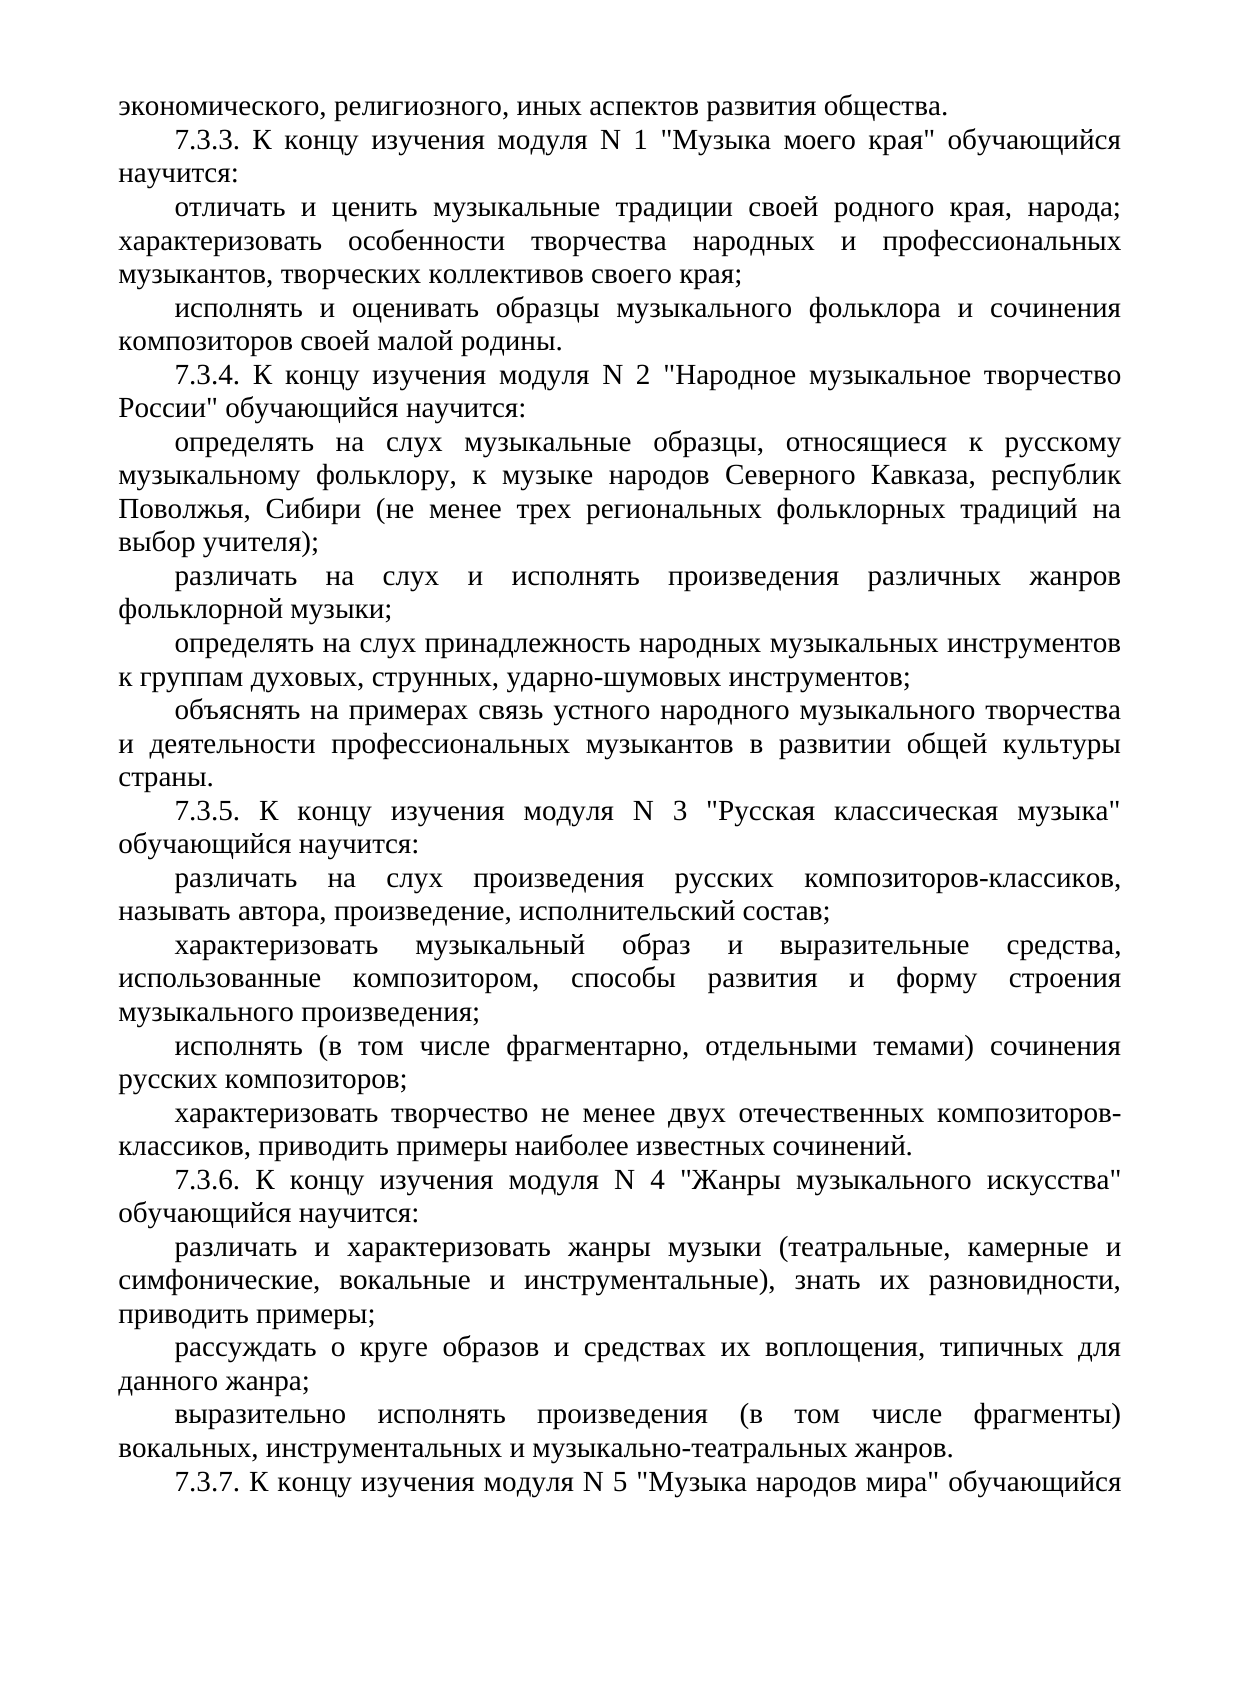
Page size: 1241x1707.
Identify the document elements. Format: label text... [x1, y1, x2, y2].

text определять на слух принадлежность народных музыкальных инструментов к группам духовых, струнных, ударно-шумовых инструментов; [118, 625, 1122, 692]
text отличать и ценить музыкальные традиции своей родного края, народа; характеризовать особенности творчества народных и профессиональных музыкантов, творческих коллективов своего края; [118, 189, 1122, 290]
text исполнять и оценивать образцы музыкального фольклора и сочинения композиторов своей малой родины. [118, 290, 1122, 357]
text различать на слух произведения русских композиторов-классиков, называть автора, произведение, исполнительский состав; [118, 860, 1122, 927]
text характеризовать творчество не менее двух отечественных композиторов-классиков, приводить примеры наиболее известных сочинений. [118, 1095, 1122, 1162]
text объяснять на примерах связь устного народного музыкального творчества и деятельности профессиональных музыкантов в развитии общей культуры страны. [118, 692, 1122, 793]
text выразительно исполнять произведения (в том числе фрагменты) вокальных, инструментальных и музыкально-театральных жанров. [118, 1397, 1122, 1464]
text 7.3.6. К концу изучения модуля N 4 "Жанры музыкального искусства" обучающийся научится: [118, 1162, 1122, 1229]
text различать на слух и исполнять произведения различных жанров фольклорной музыки; [118, 558, 1122, 625]
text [118, 1464, 1122, 1497]
text определять на слух музыкальные образцы, относящиеся к русскому музыкальному фольклору, к музыке народов Северного Кавказа, республик Поволжья, Сибири (не менее трех региональных фольклорных традиций на выбор учителя); [118, 424, 1122, 558]
text различать и характеризовать жанры музыки (театральные, камерные и симфонические, вокальные и инструментальные), знать их разновидности, приводить примеры; [118, 1229, 1122, 1329]
text 7.3.4. К концу изучения модуля N 2 "Народное музыкальное творчество России" обучающийся научится: [118, 357, 1122, 424]
text характеризовать музыкальный образ и выразительные средства, использованные композитором, способы развития и форму строения музыкального произведения; [118, 927, 1122, 1028]
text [118, 88, 1122, 122]
text рассуждать о круге образов и средствах их воплощения, типичных для данного жанра; [118, 1329, 1122, 1397]
text исполнять (в том числе фрагментарно, отдельными темами) сочинения русских композиторов; [118, 1028, 1122, 1095]
text 7.3.3. К концу изучения модуля N 1 "Музыка моего края" обучающийся научится: [118, 122, 1122, 189]
text 7.3.5. К концу изучения модуля N 3 "Русская классическая музыка" обучающийся научится: [118, 793, 1122, 860]
